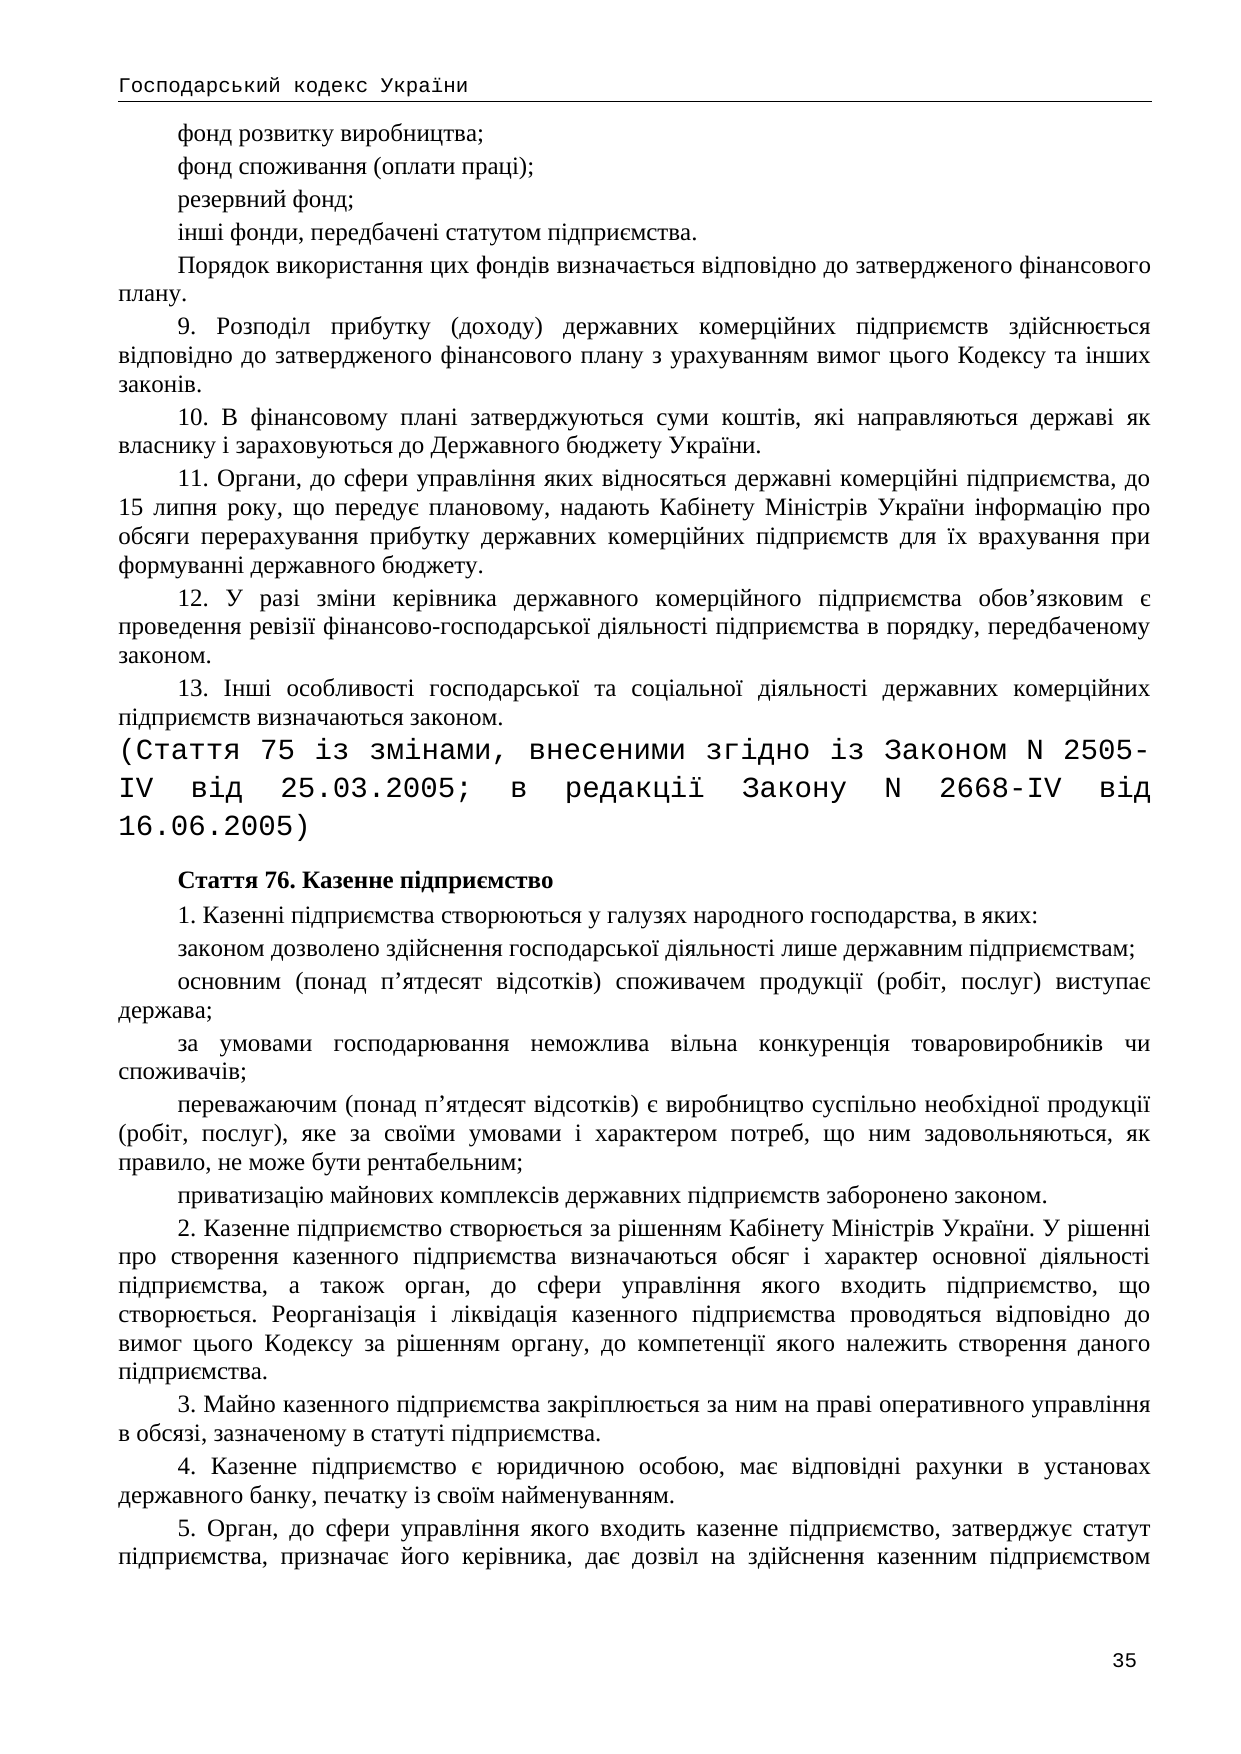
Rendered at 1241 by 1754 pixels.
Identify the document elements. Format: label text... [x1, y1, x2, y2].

text приватизацію майнових комплексів державних підприємств заборонено законом. [118, 1180, 1152, 1208]
text 11. Органи, до сфери управління яких відносяться державні комерційні підприємства, до 15 липня року, що передує плановому, надають Кабінету Міністрів України інформацію про обсяги перерахування прибутку державних комерційних підприємств для їх врахування при формуванні державного бюджету. [118, 463, 1152, 578]
text 13. Iнші особливості господарської та соціальної діяльності державних комерційних підприємств визначаються законом. [118, 673, 1152, 731]
text 10. В фінансовому плані затверджуються суми коштів, які направляються державі як власнику і зараховуються до Державного бюджету України. [118, 402, 1152, 459]
text фонд споживання (оплати праці); [118, 151, 1152, 180]
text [118, 1513, 1152, 1570]
text 9. Розподіл прибутку (доходу) державних комерційних підприємств здійснюється відповідно до затвердженого фінансового плану з урахуванням вимог цього Кодексу та інших законів. [118, 311, 1152, 398]
text основним (понад п’ятдесят відсотків) споживачем продукції (робіт, послуг) виступає держава; [118, 966, 1152, 1023]
text 12. У разі зміни керівника державного комерційного підприємства обов’язковим є проведення ревізії фінансово-господарської діяльності підприємства в порядку, передбаченому законом. [118, 583, 1152, 669]
text 3. Майно казенного підприємства закріплюється за ним на праві оперативного управління в обсязі, зазначеному в статуті підприємства. [118, 1389, 1152, 1447]
text 1. Казенні підприємства створюються у галузях народного господарства, в яких: [118, 900, 1152, 929]
text (Стаття 75 із змінами, внесеними згідно із Законом N 2505-IV від 25.03.2005; в редакції Закону N 2668-IV від 16.06.2005) [118, 735, 1152, 844]
text 4. Казенне підприємство є юридичною особою, має відповідні рахунки в установах державного банку, печатку із своїм найменуванням. [118, 1451, 1152, 1508]
text інші фонди, передбачені статутом підприємства. [118, 217, 1152, 246]
text законом дозволено здійснення господарської діяльності лише державним підприємствам; [118, 933, 1152, 962]
text Порядок використання цих фондів визначається відповідно до затвердженого фінансового плану. [118, 250, 1152, 307]
text 2. Казенне підприємство створюється за рішенням Кабінету Міністрів України. У рішенні про створення казенного підприємства визначаються обсяг і характер основної діяльності підприємства, а також орган, до сфери управління якого входить підприємство, що створюється. Реорганізація і ліквідація казенного підприємства проводяться відповідно до вимог цього Кодексу за рішенням органу, до компетенції якого належить створення даного підприємства. [118, 1213, 1152, 1385]
text фонд розвитку виробництва; [118, 118, 1152, 147]
text резервний фонд; [118, 184, 1152, 213]
text переважаючим (понад п’ятдесят відсотків) є виробництво суспільно необхідної продукції (робіт, послуг), яке за своїми умовами і характером потреб, що ним задовольняються, як правило, не може бути рентабельним; [118, 1089, 1152, 1176]
text за умовами господарювання неможлива вільна конкуренція товаровиробників чи споживачів; [118, 1028, 1152, 1085]
subtitle Стаття 76. Казенне підприємство [177, 865, 1152, 894]
